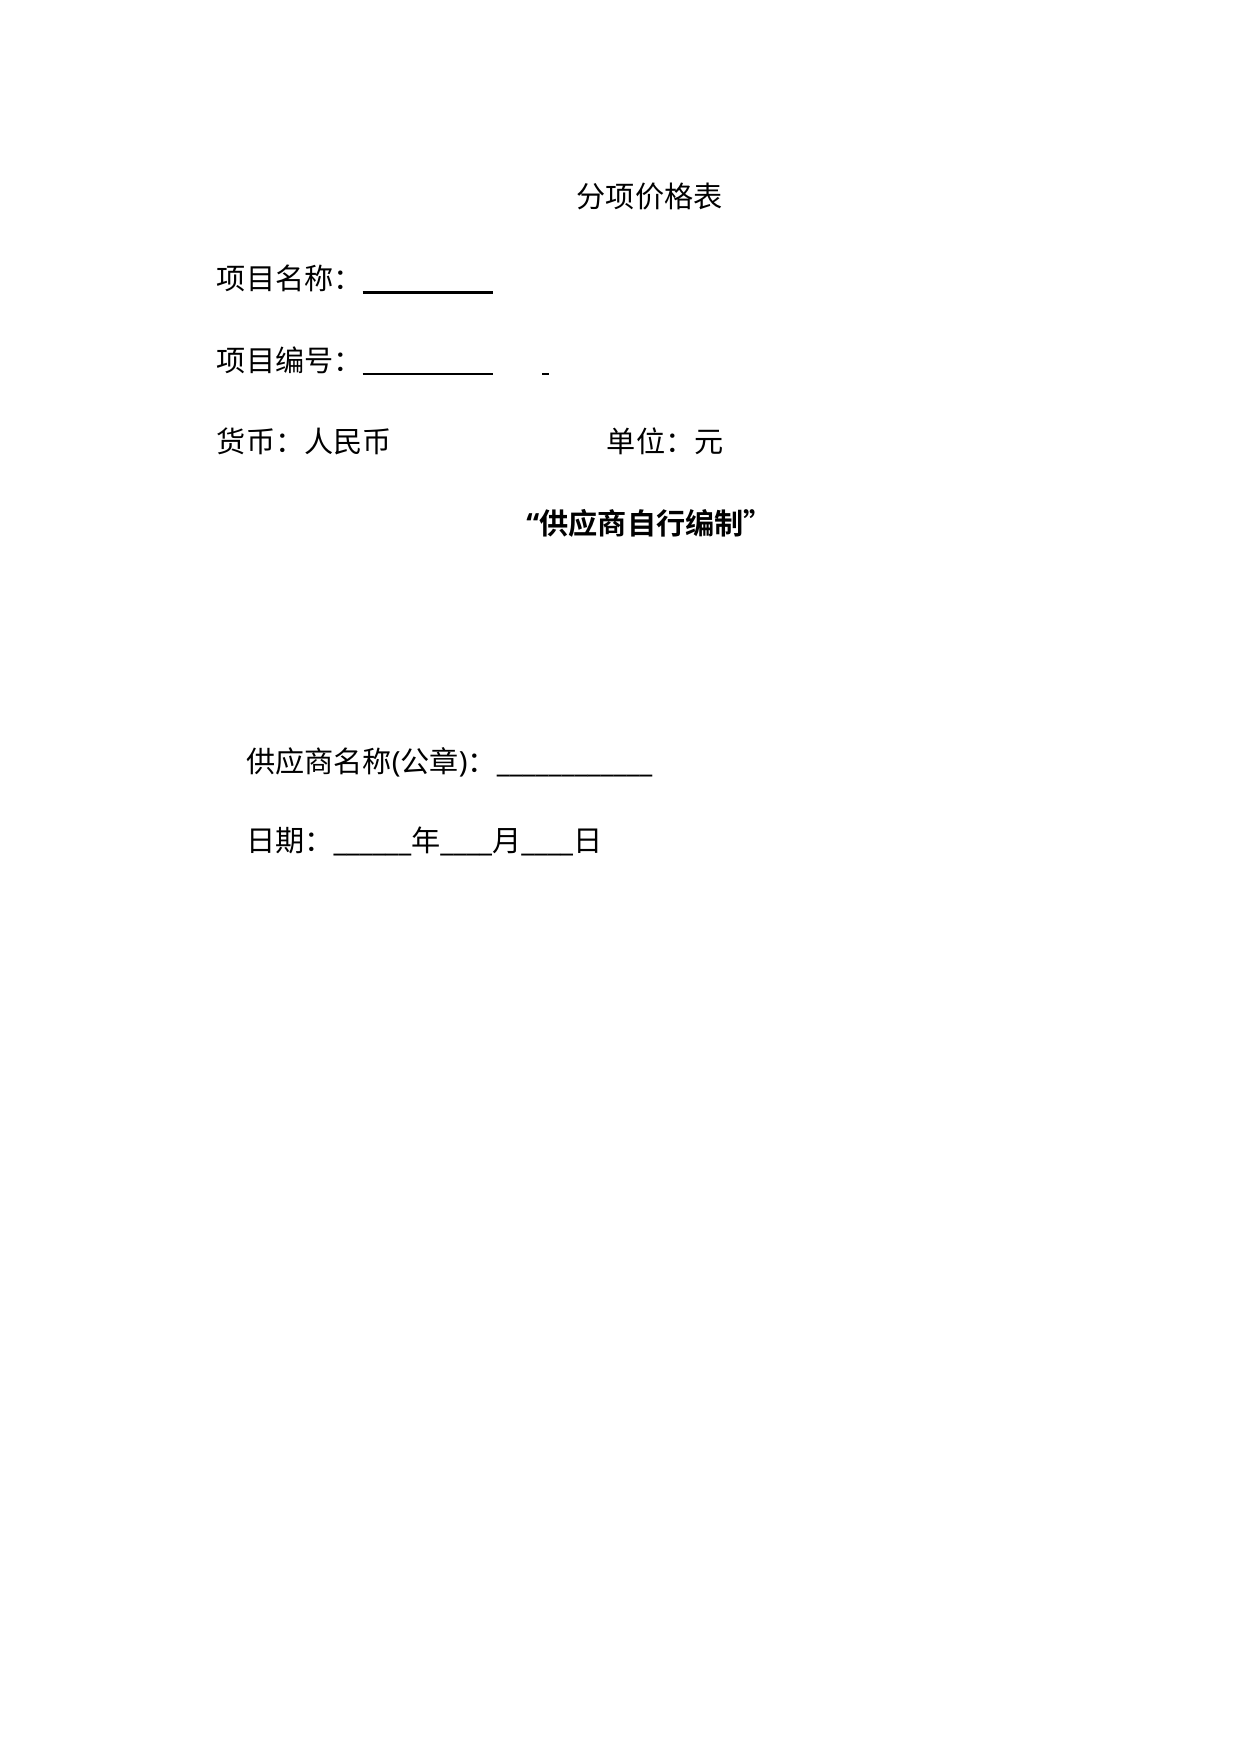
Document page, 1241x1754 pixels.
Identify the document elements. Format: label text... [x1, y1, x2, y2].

text 日期：______年____月____日 [187, 807, 1053, 872]
text 货币：人民币 单位：元 [187, 408, 1053, 473]
text 项目编号： [187, 326, 1053, 391]
text “供应商自行编制” [187, 489, 1053, 554]
text 项目名称： [187, 244, 1053, 309]
text 分项价格表 [187, 162, 1053, 227]
text 供应商名称(公章)：____________ [187, 727, 1053, 792]
